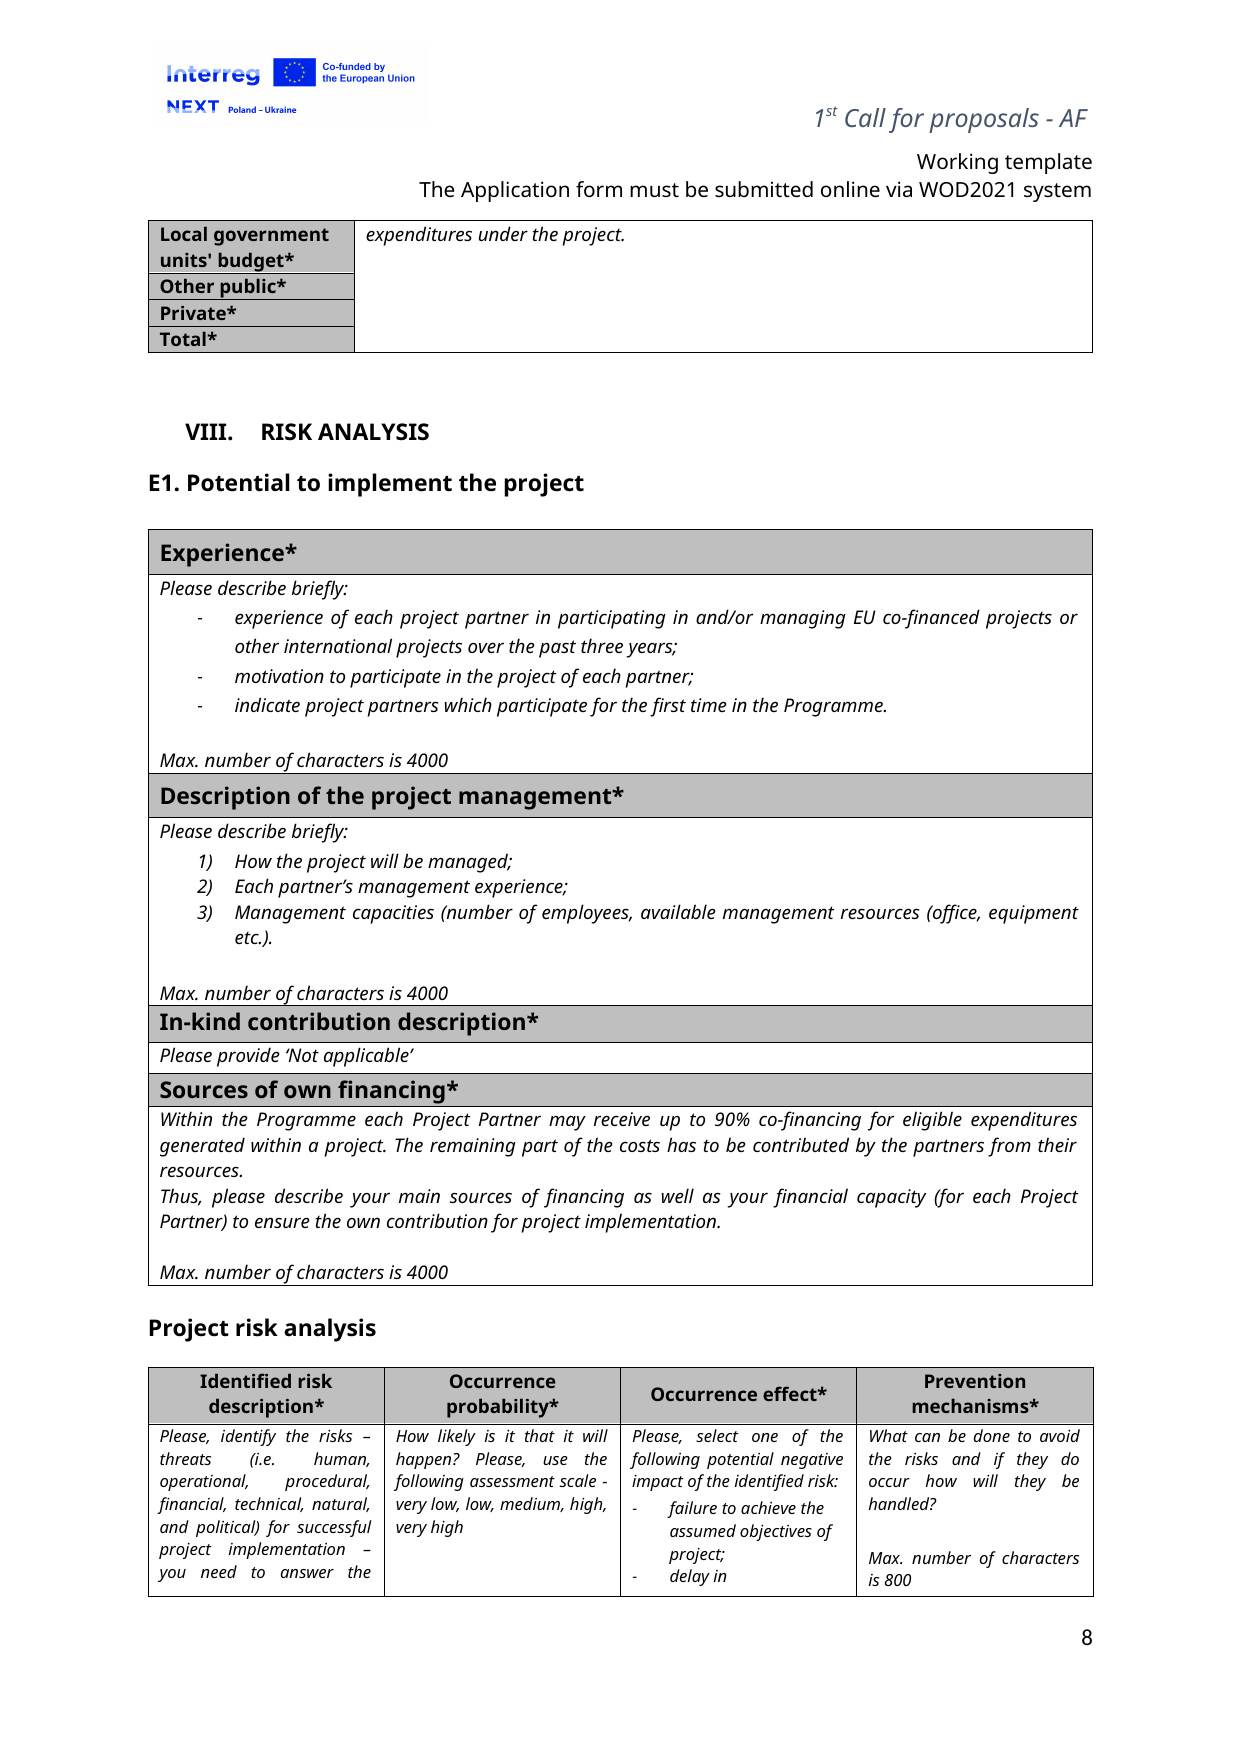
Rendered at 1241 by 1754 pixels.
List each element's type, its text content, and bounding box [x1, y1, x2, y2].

text E1. Potential to implement the project [148, 467, 1093, 498]
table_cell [149, 1425, 384, 1596]
table_header Prevention mechanisms* [857, 1368, 1093, 1423]
table_cell Sources of own financing* [149, 1074, 1092, 1106]
table_cell In-kind contribution description* [149, 1006, 1092, 1042]
table_cell Total* [149, 327, 354, 352]
table_cell Please describe briefly: experience of each project partner in participating in and/or managing EU co-financed projects or other international projects over the past three years; motivation to participate in the project of each partner; indicate project partners which participate for the first time in the Programme. Max. number of characters is 4000 [149, 575, 1092, 772]
table_cell Description of the project management* [149, 774, 1092, 817]
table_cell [355, 221, 1092, 352]
table_cell Local government units' budget* [149, 221, 354, 272]
picture [153, 44, 429, 127]
table_cell Please provide ‘Not applicable’ [149, 1043, 1092, 1072]
table_header Experience* [149, 530, 1092, 574]
table_header Occurrence effect* [621, 1368, 856, 1423]
table_cell Please describe briefly: How the project will be managed; Each partner’s management experience; Management capacities (number of employees, available management resources (office, equipment etc.). Max. number of characters is 4000 [149, 818, 1092, 1005]
list RISK ANALYSIS [185, 416, 1093, 447]
text Project risk analysis [148, 1312, 1093, 1343]
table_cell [857, 1425, 1093, 1596]
table_cell Other public* [149, 274, 354, 299]
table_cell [385, 1425, 620, 1596]
table_header Occurrence probability* [385, 1368, 620, 1423]
table_header Identified risk description* [149, 1368, 384, 1423]
table_cell Private* [149, 300, 354, 326]
table_cell Within the Programme each Project Partner may receive up to 90% co-financing for eligible expenditures generated within a project. The remaining part of the costs has to be contributed by the partners from their resources. Thus, please describe your main sources of financing as well as your financial capacity (for each Project Partner) to ensure the own contribution for project implementation. Max. number of characters is 4000 [149, 1107, 1092, 1285]
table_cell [621, 1425, 856, 1596]
